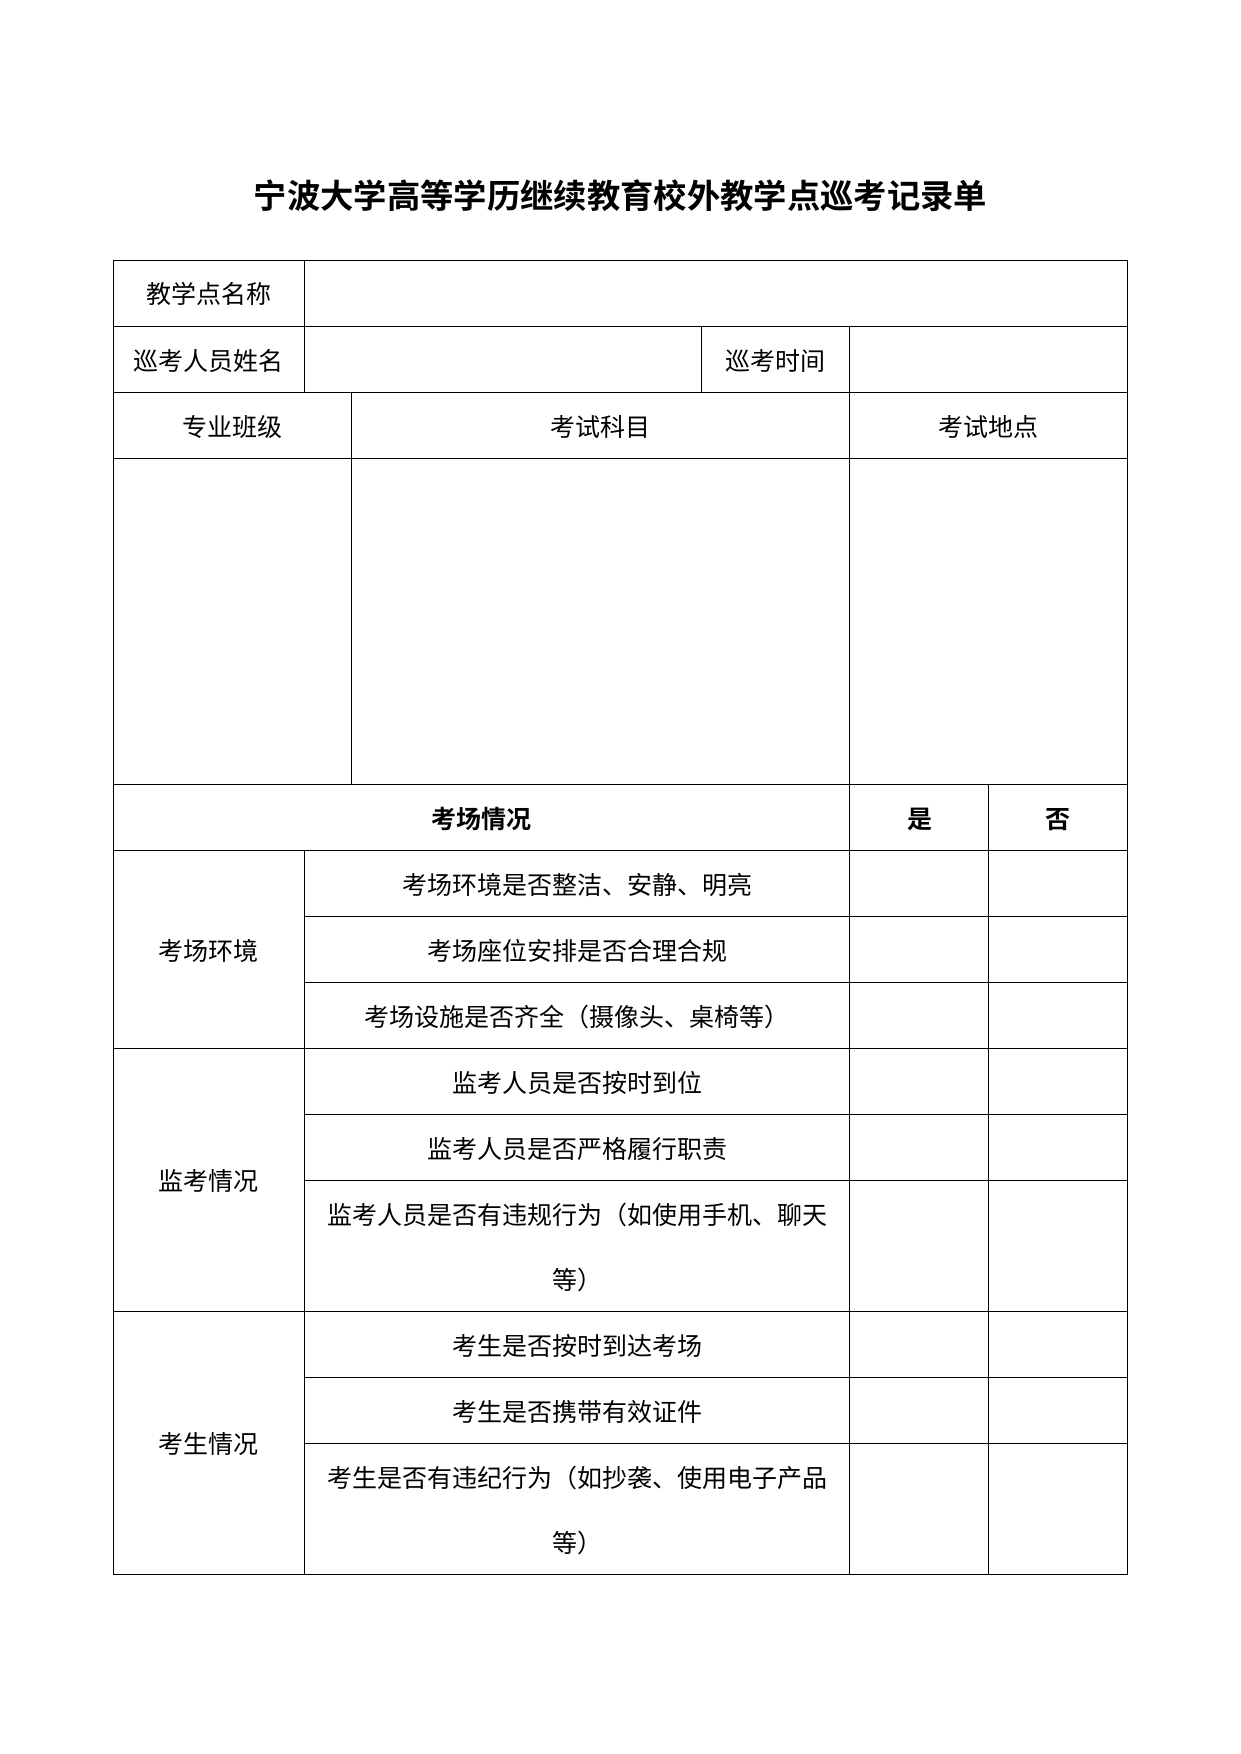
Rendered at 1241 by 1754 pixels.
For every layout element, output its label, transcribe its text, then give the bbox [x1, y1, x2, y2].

table_cell 监考情况 [114, 1049, 304, 1311]
table_cell [989, 1444, 1127, 1574]
table_cell [850, 459, 1127, 784]
table_cell 考场环境是否整洁、安静、明亮 [305, 851, 849, 916]
table_cell 考生是否按时到达考场 [305, 1312, 849, 1377]
table_cell [850, 851, 988, 916]
table_cell [850, 1115, 988, 1180]
text 宁波大学高等学历继续教育校外教学点巡考记录单 [112, 162, 1128, 227]
table_cell [305, 327, 701, 392]
table_cell 巡考人员姓名 [114, 327, 304, 392]
table_cell [989, 1181, 1127, 1311]
table_cell 考场情况 [114, 785, 849, 850]
table_cell [850, 983, 988, 1048]
table_cell 监考人员是否严格履行职责 [305, 1115, 849, 1180]
table_cell [989, 917, 1127, 982]
table_cell [989, 1115, 1127, 1180]
table_cell 专业班级 [114, 393, 351, 458]
table_cell 考场设施是否齐全（摄像头、桌椅等） [305, 983, 849, 1048]
table_cell 监考人员是否按时到位 [305, 1049, 849, 1114]
table_cell [989, 1312, 1127, 1377]
table_cell 是 [850, 785, 988, 850]
table_header 教学点名称 [114, 261, 304, 326]
table_cell [989, 851, 1127, 916]
table_cell [989, 983, 1127, 1048]
table_cell [989, 1378, 1127, 1443]
table_cell 巡考时间 [702, 327, 849, 392]
table_cell 考生是否有违纪行为（如抄袭、使用电子产品等） [305, 1444, 849, 1574]
table_cell [850, 1181, 988, 1311]
table_cell 考试地点 [850, 393, 1127, 458]
table_cell 考场座位安排是否合理合规 [305, 917, 849, 982]
table_cell [850, 1444, 988, 1574]
table_cell 考生是否携带有效证件 [305, 1378, 849, 1443]
table_cell 监考人员是否有违规行为（如使用手机、聊天等） [305, 1181, 849, 1311]
table_cell [850, 1312, 988, 1377]
table_cell [989, 1049, 1127, 1114]
table_cell 否 [989, 785, 1127, 850]
table_cell 考生情况 [114, 1312, 304, 1574]
table_cell 考试科目 [352, 393, 849, 458]
table_header [305, 261, 1127, 326]
table_cell [850, 327, 1127, 392]
table_cell [850, 1049, 988, 1114]
table_cell [352, 459, 849, 784]
table_cell 考场环境 [114, 851, 304, 1048]
table_cell [850, 917, 988, 982]
table_cell [850, 1378, 988, 1443]
table_cell [114, 459, 351, 784]
